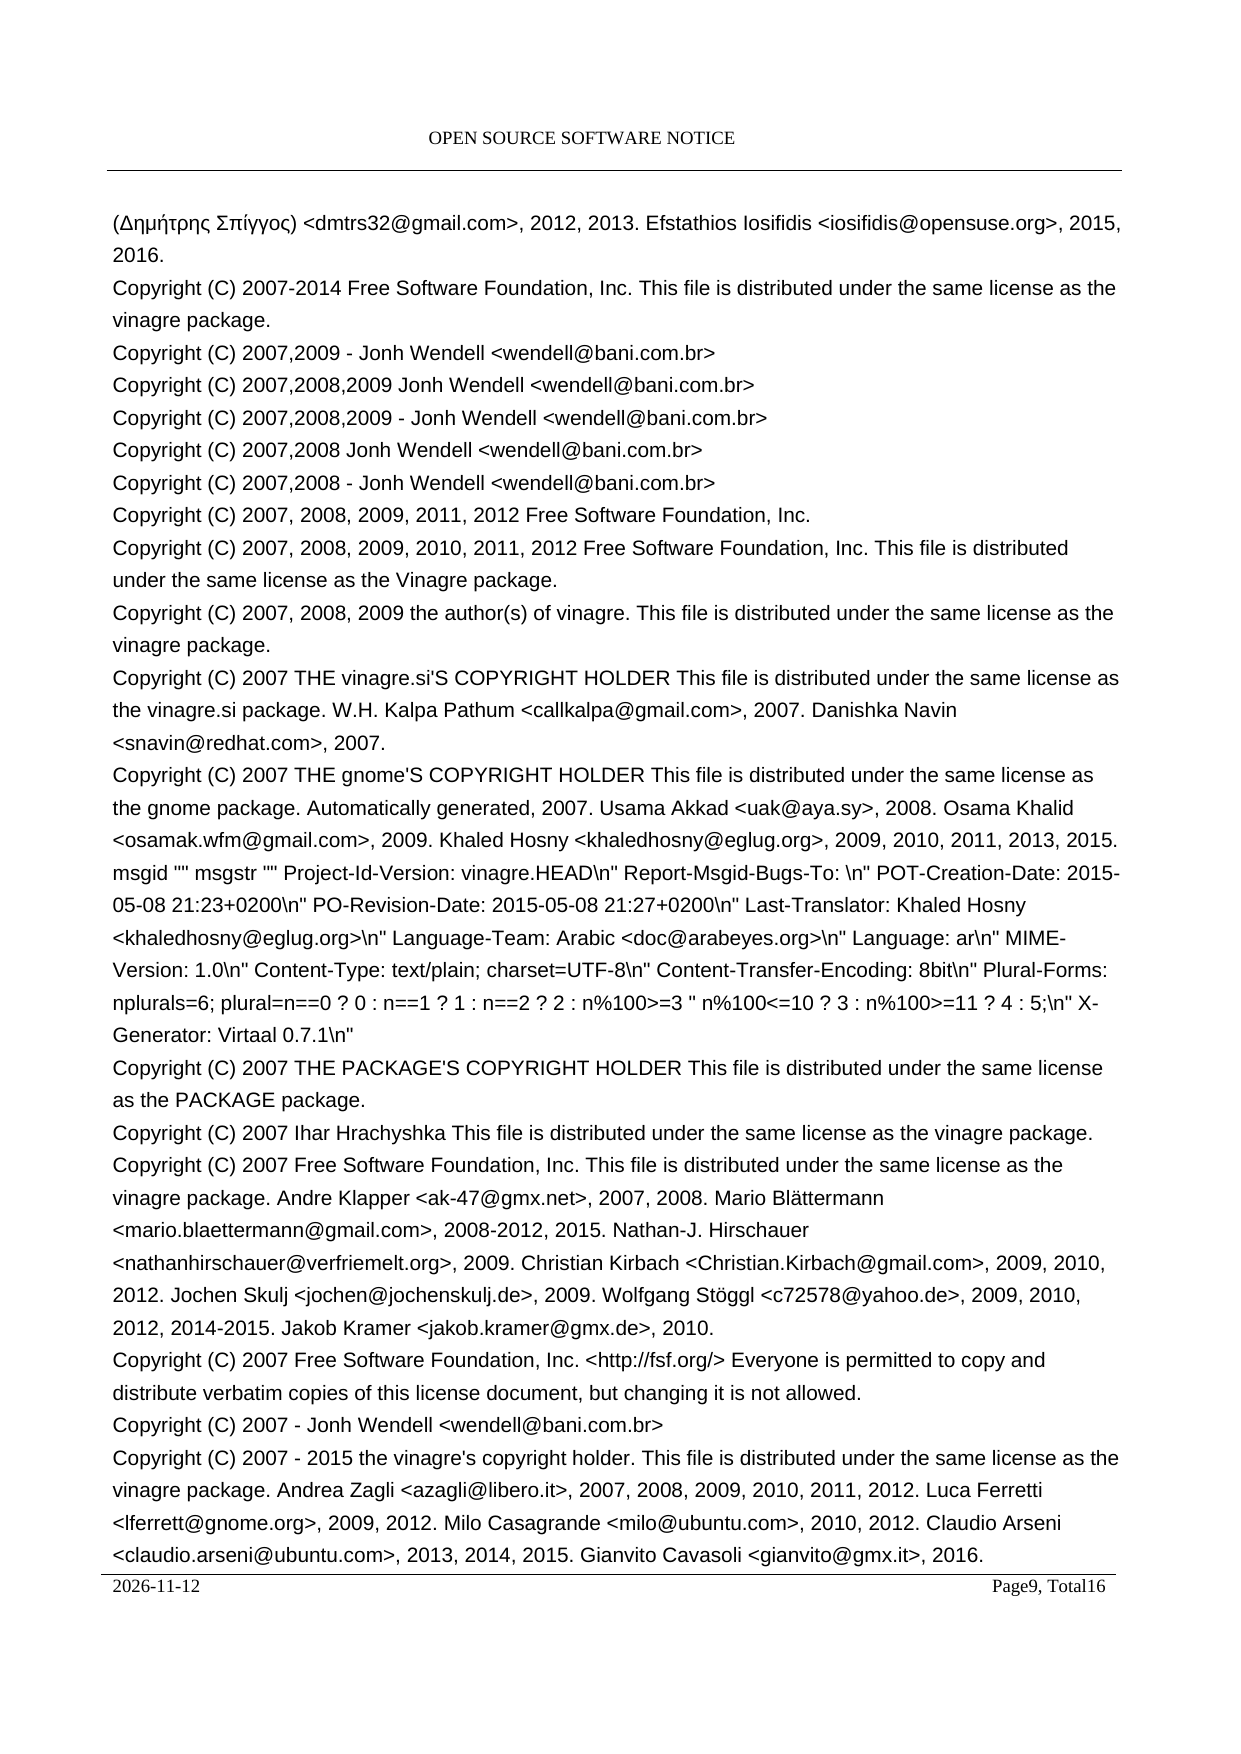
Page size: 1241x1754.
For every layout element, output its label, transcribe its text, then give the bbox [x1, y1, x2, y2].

text Copyright (C) 2007, 2008, 2009, 2011, 2012 Free Software Foundation, Inc. [112, 499, 1128, 531]
text Copyright (C) 2007 Ihar Hrachyshka This file is distributed under the same license as the vinagre package. [112, 1116, 1128, 1149]
text Copyright (C) 2007 THE PACKAGE'S COPYRIGHT HOLDER This file is distributed under the same license as the PACKAGE package. [112, 1051, 1128, 1116]
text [112, 206, 1128, 271]
text Copyright (C) 2007, 2008, 2009, 2010, 2011, 2012 Free Software Foundation, Inc. This file is distributed under the same license as the Vinagre package. [112, 531, 1128, 596]
text Copyright (C) 2007,2008 Jonh Wendell <wendell@bani.com.br> [112, 434, 1128, 466]
text Copyright (C) 2007 - 2015 the vinagre's copyright holder. This file is distributed under the same license as the vinagre package. Andrea Zagli <azagli@libero.it>, 2007, 2008, 2009, 2010, 2011, 2012. Luca Ferretti <lferrett@gnome.org>, 2009, 2012. Milo Casagrande <milo@ubuntu.com>, 2010, 2012. Claudio Arseni <claudio.arseni@ubuntu.com>, 2013, 2014, 2015. Gianvito Cavasoli <gianvito@gmx.it>, 2016. [112, 1441, 1128, 1571]
text Copyright (C) 2007,2008,2009 Jonh Wendell <wendell@bani.com.br> [112, 369, 1128, 401]
text Copyright (C) 2007,2008,2009 - Jonh Wendell <wendell@bani.com.br> [112, 401, 1128, 434]
text Copyright (C) 2007 Free Software Foundation, Inc. This file is distributed under the same license as the vinagre package. Andre Klapper <ak-47@gmx.net>, 2007, 2008. Mario Blättermann <mario.blaettermann@gmail.com>, 2008-2012, 2015. Nathan-J. Hirschauer <nathanhirschauer@verfriemelt.org>, 2009. Christian Kirbach <Christian.Kirbach@gmail.com>, 2009, 2010, 2012. Jochen Skulj <jochen@jochenskulj.de>, 2009. Wolfgang Stöggl <c72578@yahoo.de>, 2009, 2010, 2012, 2014-2015. Jakob Kramer <jakob.kramer@gmx.de>, 2010. [112, 1149, 1128, 1344]
text Copyright (C) 2007 THE gnome'S COPYRIGHT HOLDER This file is distributed under the same license as the gnome package. Automatically generated, 2007. Usama Akkad <uak@aya.sy>, 2008. Osama Khalid <osamak.wfm@gmail.com>, 2009. Khaled Hosny <khaledhosny@eglug.org>, 2009, 2010, 2011, 2013, 2015. msgid "" msgstr "" Project-Id-Version: vinagre.HEAD\n" Report-Msgid-Bugs-To: \n" POT-Creation-Date: 2015-05-08 21:23+0200\n" PO-Revision-Date: 2015-05-08 21:27+0200\n" Last-Translator: Khaled Hosny <khaledhosny@eglug.org>\n" Language-Team: Arabic <doc@arabeyes.org>\n" Language: ar\n" MIME-Version: 1.0\n" Content-Type: text/plain; charset=UTF-8\n" Content-Transfer-Encoding: 8bit\n" Plural-Forms: nplurals=6; plural=n==0 ? 0 : n==1 ? 1 : n==2 ? 2 : n%100>=3 " n%100<=10 ? 3 : n%100>=11 ? 4 : 5;\n" X-Generator: Virtaal 0.7.1\n" [112, 759, 1128, 1051]
text Copyright (C) 2007-2014 Free Software Foundation, Inc. This file is distributed under the same license as the vinagre package. [112, 271, 1128, 336]
text Copyright (C) 2007 Free Software Foundation, Inc. <http://fsf.org/> Everyone is permitted to copy and distribute verbatim copies of this license document, but changing it is not allowed. [112, 1344, 1128, 1409]
text Copyright (C) 2007,2009 - Jonh Wendell <wendell@bani.com.br> [112, 336, 1128, 369]
text Copyright (C) 2007, 2008, 2009 the author(s) of vinagre. This file is distributed under the same license as the vinagre package. [112, 596, 1128, 661]
text Copyright (C) 2007 - Jonh Wendell <wendell@bani.com.br> [112, 1409, 1128, 1441]
text Copyright (C) 2007 THE vinagre.si'S COPYRIGHT HOLDER This file is distributed under the same license as the vinagre.si package. W.H. Kalpa Pathum <callkalpa@gmail.com>, 2007. Danishka Navin <snavin@redhat.com>, 2007. [112, 661, 1128, 759]
text Copyright (C) 2007,2008 - Jonh Wendell <wendell@bani.com.br> [112, 466, 1128, 499]
